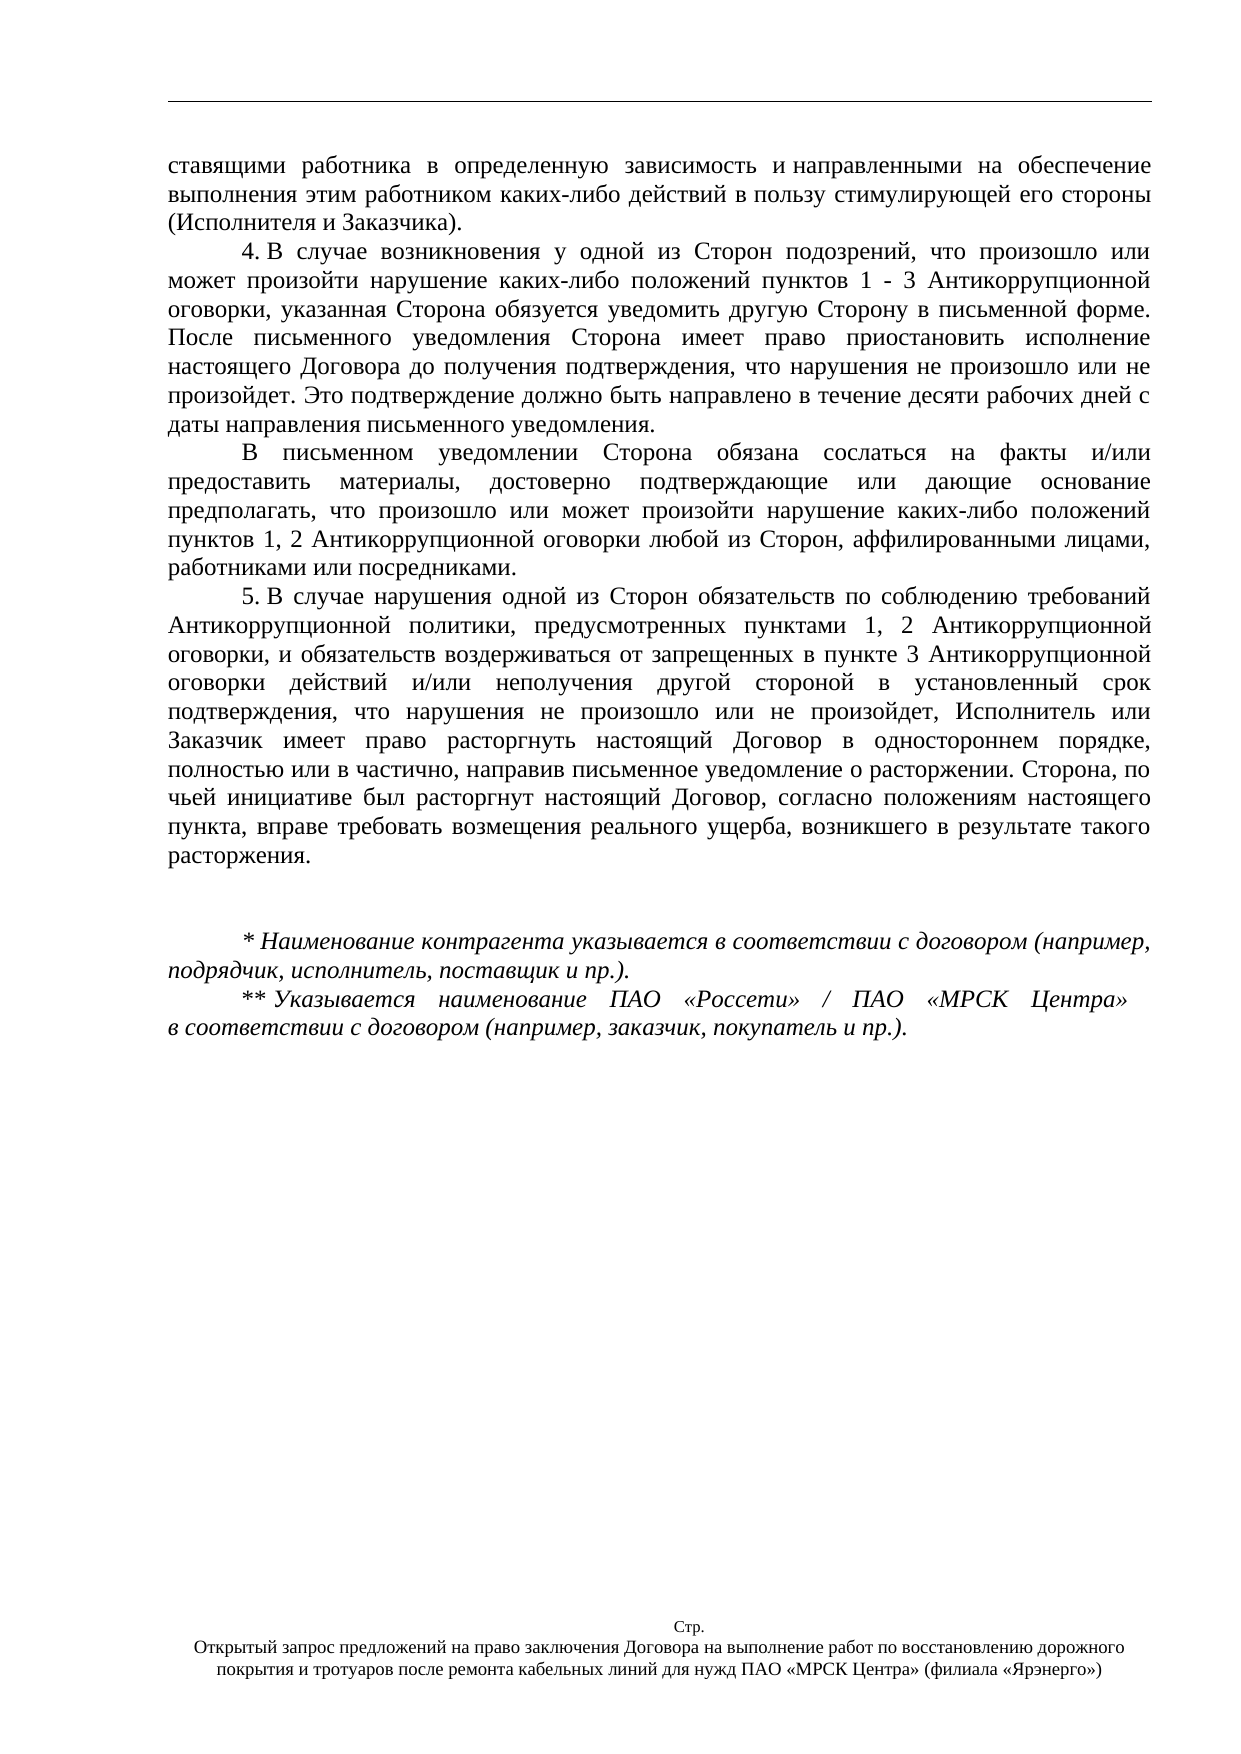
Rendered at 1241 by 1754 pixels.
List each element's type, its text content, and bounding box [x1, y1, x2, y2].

text 5. В случае нарушения одной из Сторон обязательств по соблюдению требований Антикоррупционной политики, предусмотренных пунктами 1, 2 Антикоррупционной оговорки, и обязательств воздерживаться от запрещенных в пункте 3 Антикоррупционной оговорки действий и/или неполучения другой стороной в установленный срок подтверждения, что нарушения не произошло или не произойдет, Исполнитель или Заказчик имеет право расторгнуть настоящий Договор в одностороннем порядке, полностью или в частично, направив письменное уведомление о расторжении. Сторона, по чьей инициативе был расторгнут настоящий Договор, согласно положениям настоящего пункта, вправе требовать возмещения реального ущерба, возникшего в результате такого расторжения. [168, 581, 1152, 869]
text 4. В случае возникновения у одной из Сторон подозрений, что произошло или может произойти нарушение каких-либо положений пунктов 1 - 3 Антикоррупционной оговорки, указанная Сторона обязуется уведомить другую Сторону в письменной форме. После письменного уведомления Сторона имеет право приостановить исполнение настоящего Договора до получения подтверждения, что нарушения не произошло или не произойдет. Это подтверждение должно быть направлено в течение десяти рабочих дней с даты направления письменного уведомления. [168, 236, 1152, 437]
text В письменном уведомлении Сторона обязана сослаться на факты и/или предоставить материалы, достоверно подтверждающие или дающие основание предполагать, что произошло или может произойти нарушение каких-либо положений пунктов 1, 2 Антикоррупционной оговорки любой из Сторон, аффилированными лицами, работниками или посредниками. [168, 437, 1152, 581]
text * Наименование контрагента указывается в соответствии с договором (например, подрядчик, исполнитель, поставщик и пр.). [168, 926, 1152, 984]
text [168, 150, 1152, 236]
text ** Указывается наименование ПАО «Россети» / ПАО «МРСК Центра» в соответствии с договором (например, заказчик, покупатель и пр.). [168, 984, 1152, 1041]
